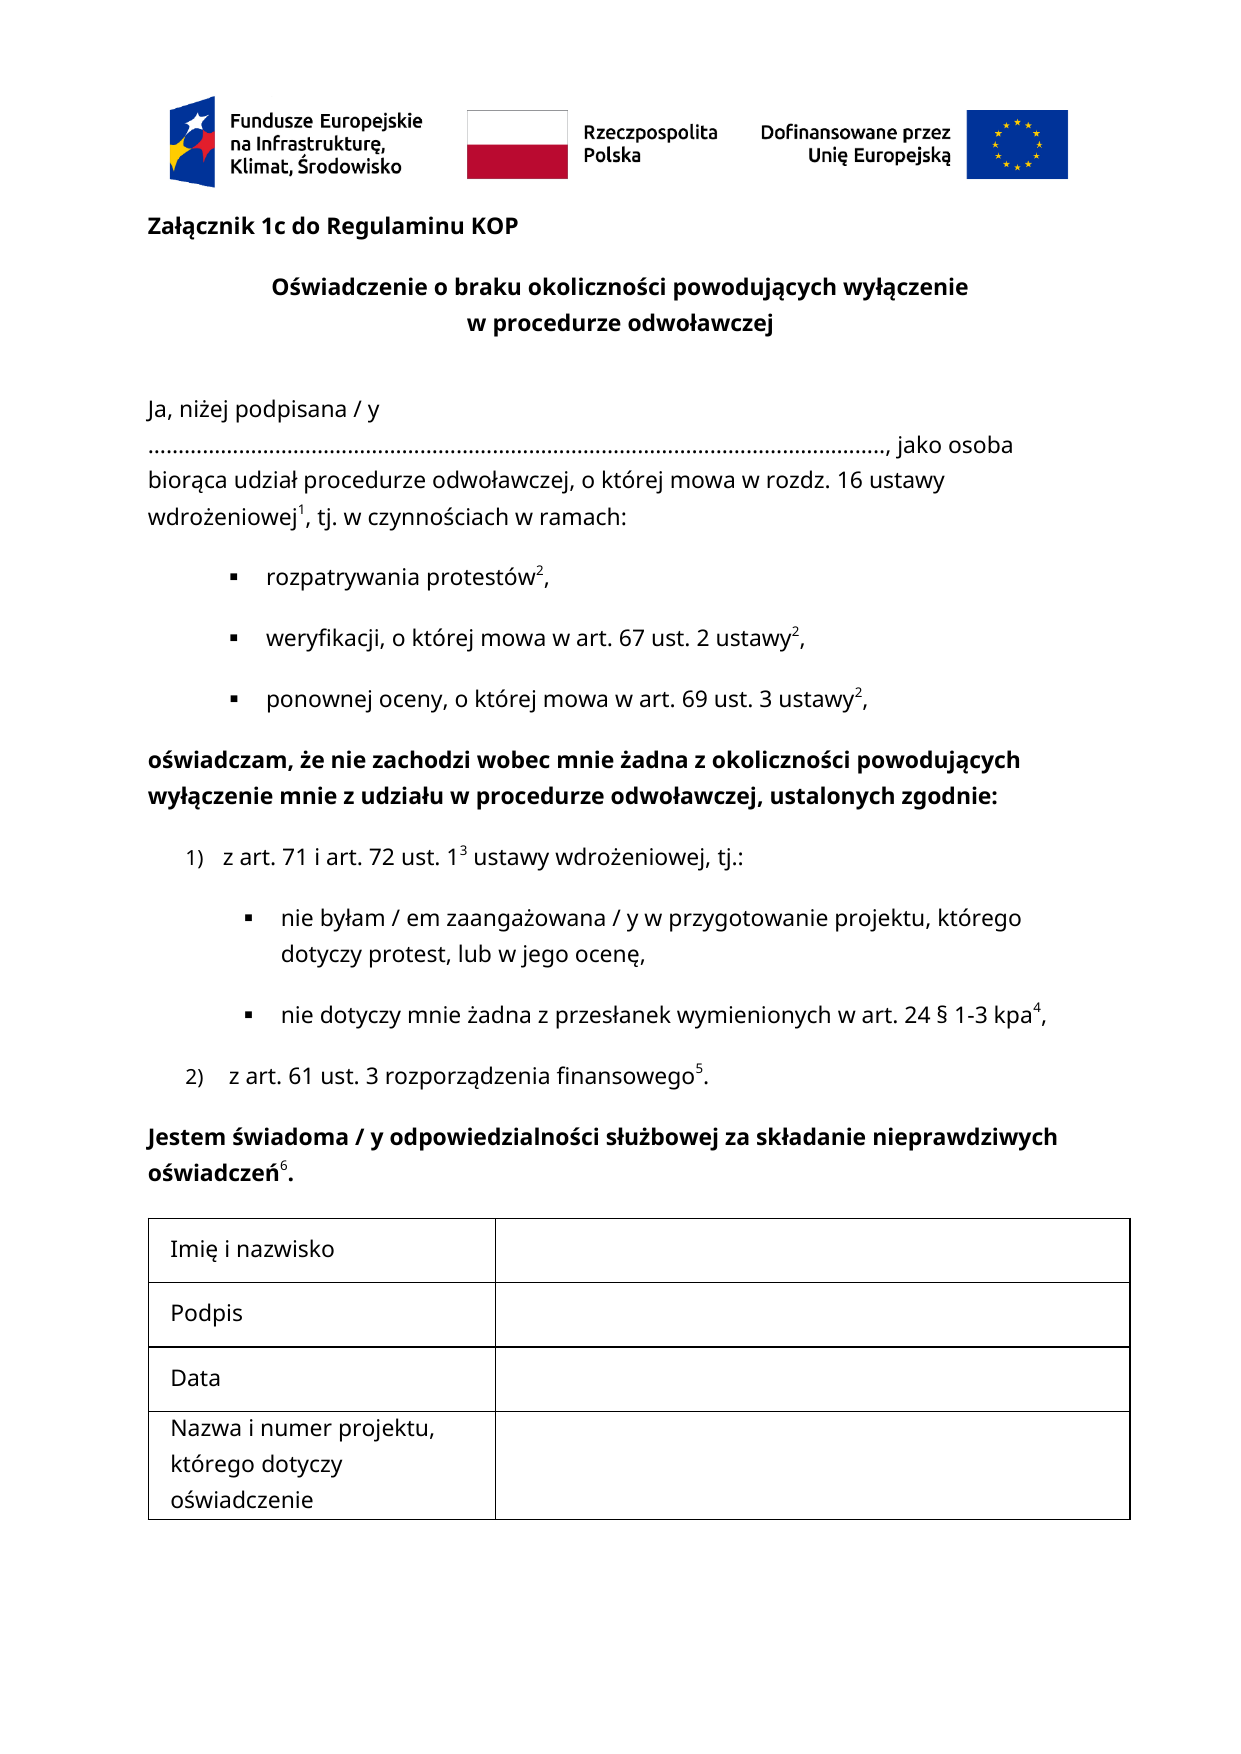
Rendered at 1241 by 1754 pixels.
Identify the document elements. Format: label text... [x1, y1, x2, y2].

text Załącznik 1c do Regulaminu KOP [148, 210, 1093, 241]
list rozpatrywania protestów, [228, 561, 1093, 593]
text Oświadczenie o braku okoliczności powodujących wyłączenie w procedurze odwoławczej [148, 271, 1093, 338]
table_cell [496, 1412, 1129, 1519]
table_cell Podpis [149, 1283, 495, 1346]
list weryfikacji, o której mowa w art. 67 ust. 2 ustawy2, [228, 622, 1093, 653]
text Jestem świadoma / y odpowiedzialności służbowej za składanie nieprawdziwych oświadczeń. [148, 1121, 1093, 1188]
list nie byłam / em zaangażowana / y w przygotowanie projektu, którego dotyczy protest, lub w jego ocenę, [243, 902, 1093, 969]
table_cell [496, 1283, 1129, 1346]
table_cell Nazwa i numer projektu, którego dotyczy oświadczenie [149, 1412, 495, 1519]
list nie dotyczy mnie żadna z przesłanek wymienionych w art. 24 § 1-3 kpa, [243, 999, 1093, 1030]
text Ja, niżej podpisana / y ………………………………………………………………………………………………………….., jako osoba biorąca udział procedurze odwoławczej, o której mowa w rozdz. 16 ustawy wdrożeniowej, tj. w czynnościach w ramach: [148, 393, 1093, 532]
table_header [496, 1219, 1129, 1282]
table_cell Data [149, 1348, 495, 1411]
list z art. 71 i art. 72 ust. 1 ustawy wdrożeniowej, tj.: [185, 841, 1093, 872]
table_cell [496, 1348, 1129, 1411]
list z art. 61 ust. 3 rozporządzenia finansowego. [185, 1060, 1093, 1091]
table_header Imię i nazwisko [149, 1219, 495, 1282]
list ponownej oceny, o której mowa w art. 69 ust. 3 ustawy2, [228, 683, 1093, 714]
text oświadczam, że nie zachodzi wobec mnie żadna z okoliczności powodujących wyłączenie mnie z udziału w procedurze odwoławczej, ustalonych zgodnie: [148, 744, 1093, 811]
picture [147, 73, 1090, 210]
